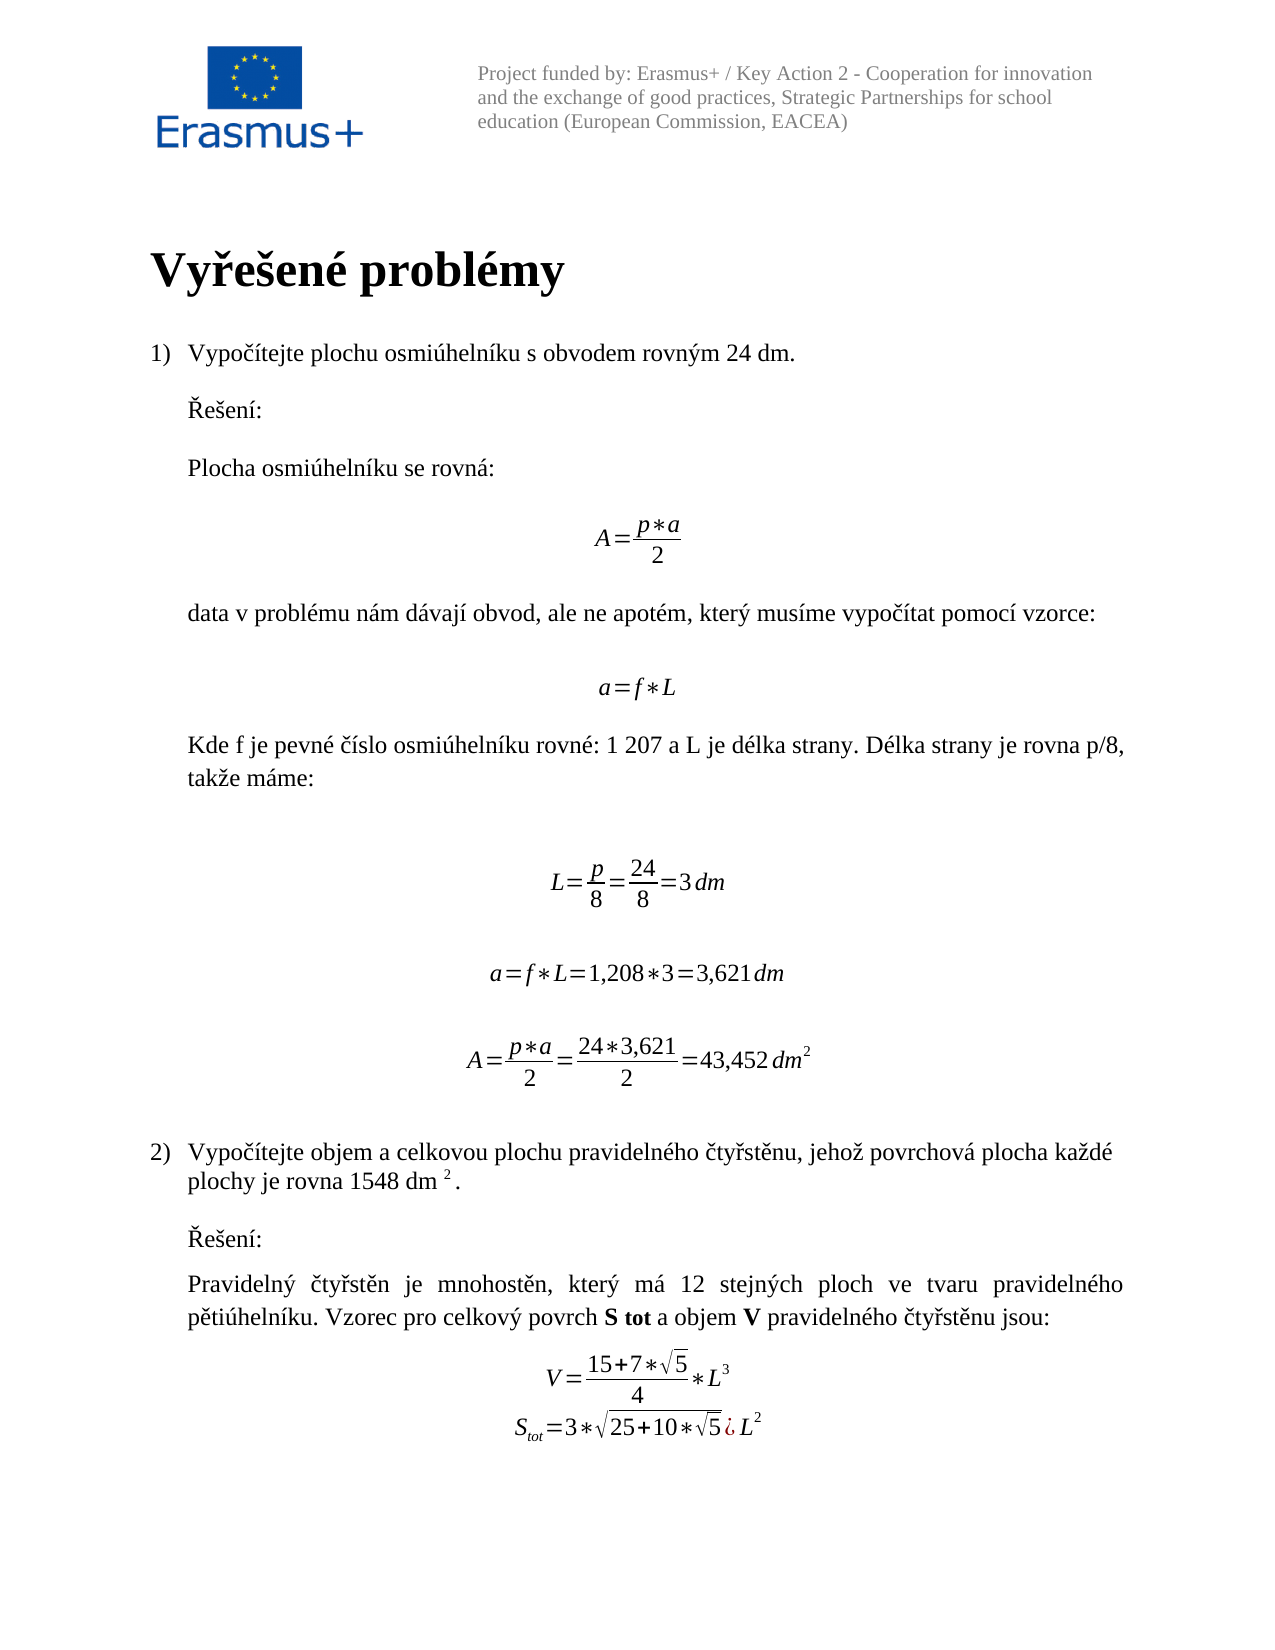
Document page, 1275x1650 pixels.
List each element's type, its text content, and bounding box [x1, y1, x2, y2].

text data v problému nám dávají obvod, ale ne apotém, který musíme vypočítat pomocí vzorce: [187, 598, 1125, 627]
text Pravidelný čtyřstěn je mnohostěn, který má 12 stejných ploch ve tvaru pravidelného pětiúhelníku. Vzorec pro celkový povrch S tot a objem V pravidelného čtyřstěnu jsou: [187, 1269, 1125, 1331]
text Kde f je pevné číslo osmiúhelníku rovné: 1 207 a L je délka strany. Délka strany je rovna p/8, takže máme: [187, 730, 1125, 792]
text Řešení: [187, 396, 1125, 424]
text Plocha osmiúhelníku se rovná: [187, 453, 1125, 482]
subtitle Vyřešené problémy [150, 239, 1125, 297]
text Řešení: [187, 1224, 1125, 1252]
list Vypočítejte plochu osmiúhelníku s obvodem rovným 24 dm. [150, 338, 1125, 367]
list Vypočítejte objem a celkovou plochu pravidelného čtyřstěnu, jehož povrchová plocha každé plochy je rovna 1548 dm 2 . [150, 1137, 1125, 1195]
picture [150, 28, 366, 150]
